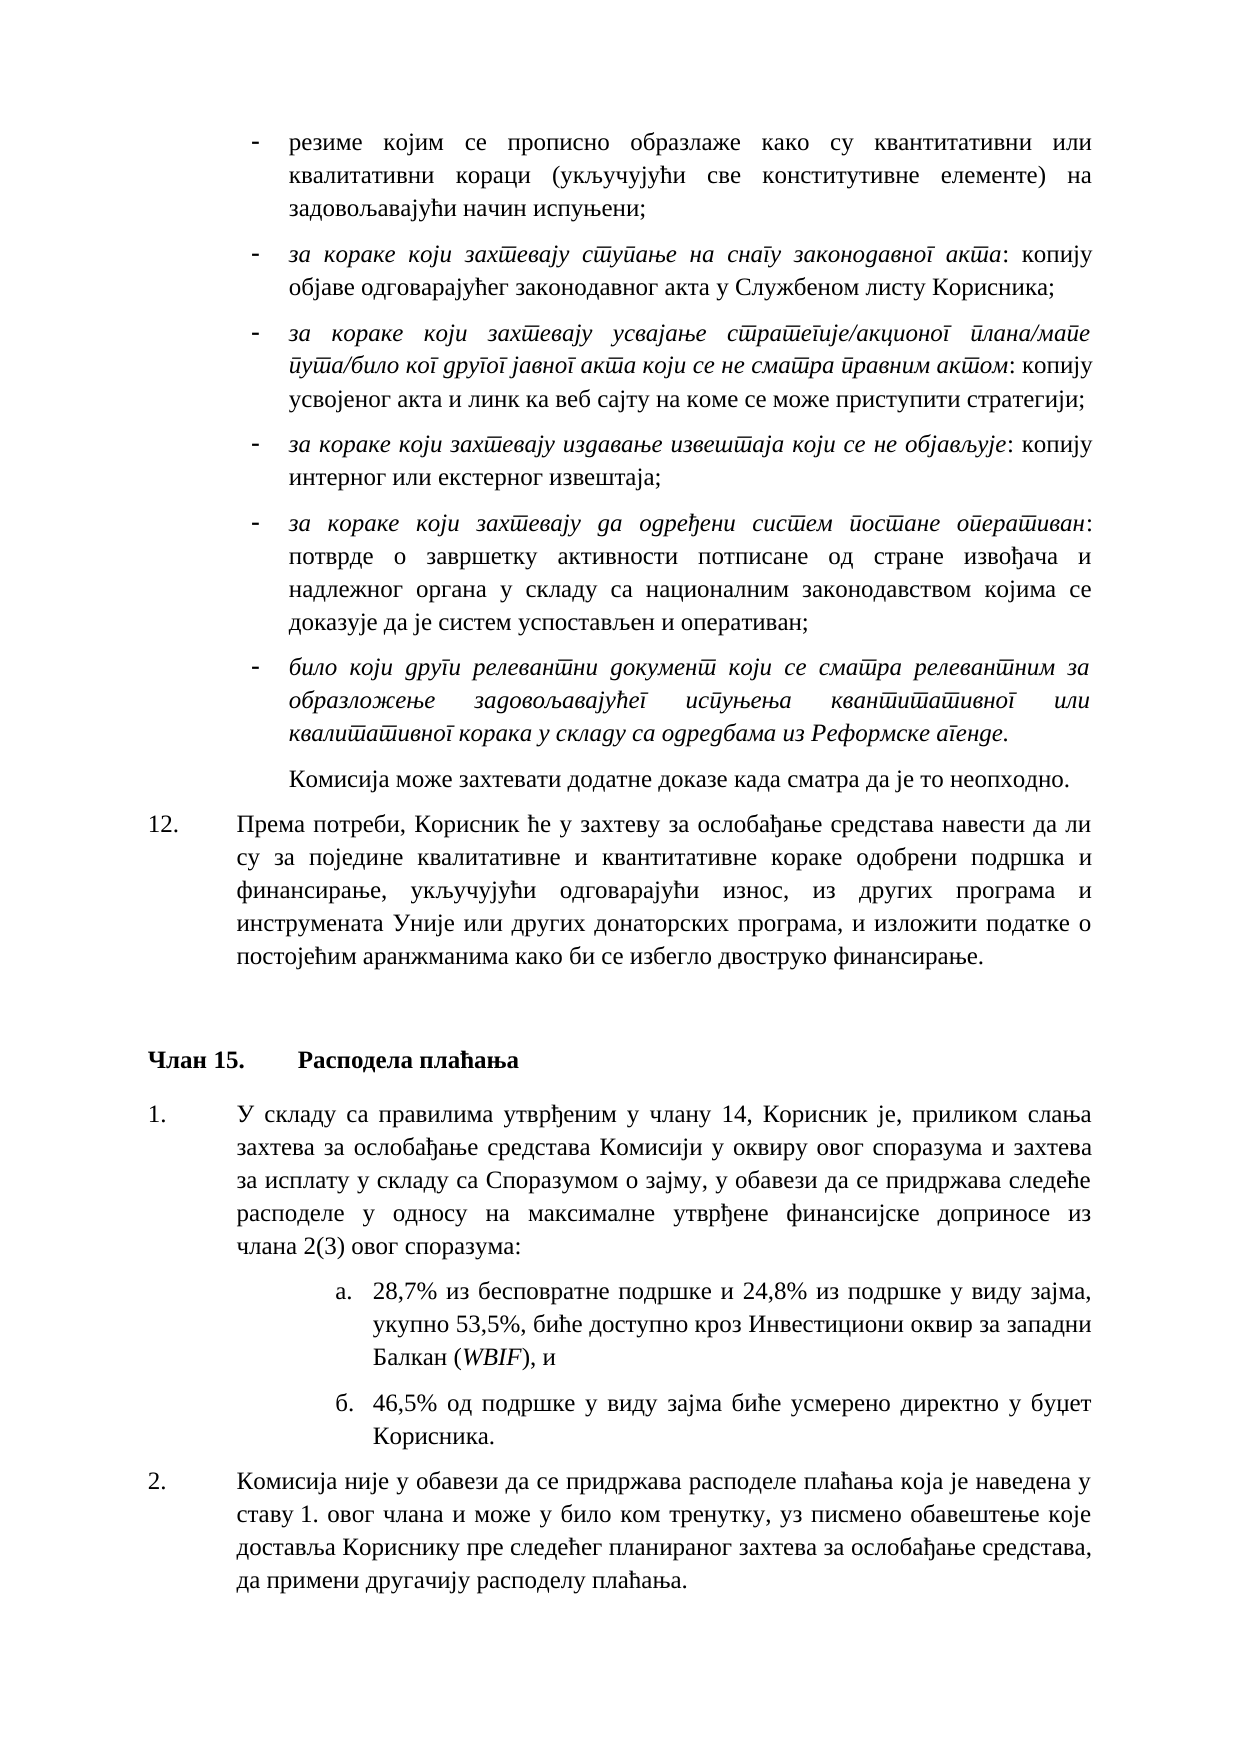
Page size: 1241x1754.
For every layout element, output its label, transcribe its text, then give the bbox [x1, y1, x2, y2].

text Комисија може захтевати додатне доказе када сматра да је то неопходно. [289, 764, 1093, 793]
text а. 28,7% из бесповратне подршке и 24,8% из подршке у виду зајма, укупно 53,5%, биће доступно кроз Инвестициони оквир за западни Балкан (WBIF), и [335, 1276, 1093, 1371]
list за кораке који захтевају да одређени систем постане оперативан: потврде о завршетку активности потписане од стране извођача и надлежног органа у складу са националним законодавством којима се доказује да је систем успостављен и оперативан; [251, 508, 1093, 636]
list резиме којим се прописно образлаже како су квантитативни или квалитативни кораци (укључујући све конститутивне елементе) на задовољавајући начин испуњени; [251, 127, 1093, 222]
list Комисија није у обавези да се придржава расподеле плаћања која је наведена у ставу 1. овог члана и може у било ком тренутку, уз писмено обавештење које доставља Кориснику пре следећег планираног захтева за ослобађање средстава, да примени другачију расподелу плаћања. [148, 1466, 1093, 1594]
list било који други релевантни документ који се сматра релевантним за образложење задовољавајућег испуњења квантитативног или квалитативног корака у складу са одредбама из Реформске агенде. [251, 652, 1093, 747]
text б. 46,5% од подршке у виду зајма биће усмерено директно у буџет Корисника. [335, 1388, 1093, 1450]
list У складу са правилима утврђеним у члану 14, Корисник је, приликом слања захтева за ослобађање средстава Комисији у оквиру овог споразума и захтева за исплату у складу са Споразумом о зајму, у обавези да се придржава следеће расподеле у односу на максималне утврђене финансијске доприносе из члана 2(3) овог споразума: [148, 1099, 1093, 1259]
list за кораке који захтевају издавање извештаја који се не објављује: копију интерног или екстерног извештаја; [251, 429, 1093, 491]
list за кораке који захтевају ступање на снагу законодавног акта: копију објаве одговарајућег законодавног акта у Службеном листу Корисника; [251, 239, 1093, 301]
list Према потреби, Корисник ће у захтеву за ослобађање средстава навести да ли су за поједине квалитативне и квантитативне кораке одобрени подршка и финансирање, укључујући одговарајући износ, из других програма и инструмената Уније или других донаторских програма, и изложити податке о постојећим аранжманима како би се избегло двоструко финансирање. [148, 809, 1093, 970]
text Члан 15. Расподела плаћања [148, 1045, 1093, 1074]
list за кораке који захтевају усвајање стратегије/акционог плана/мапе пута/било ког другог јавног акта који се не сматра правним актом: копију усвојеног акта и линк ка веб сајту на коме се може приступити стратегији; [251, 318, 1093, 412]
